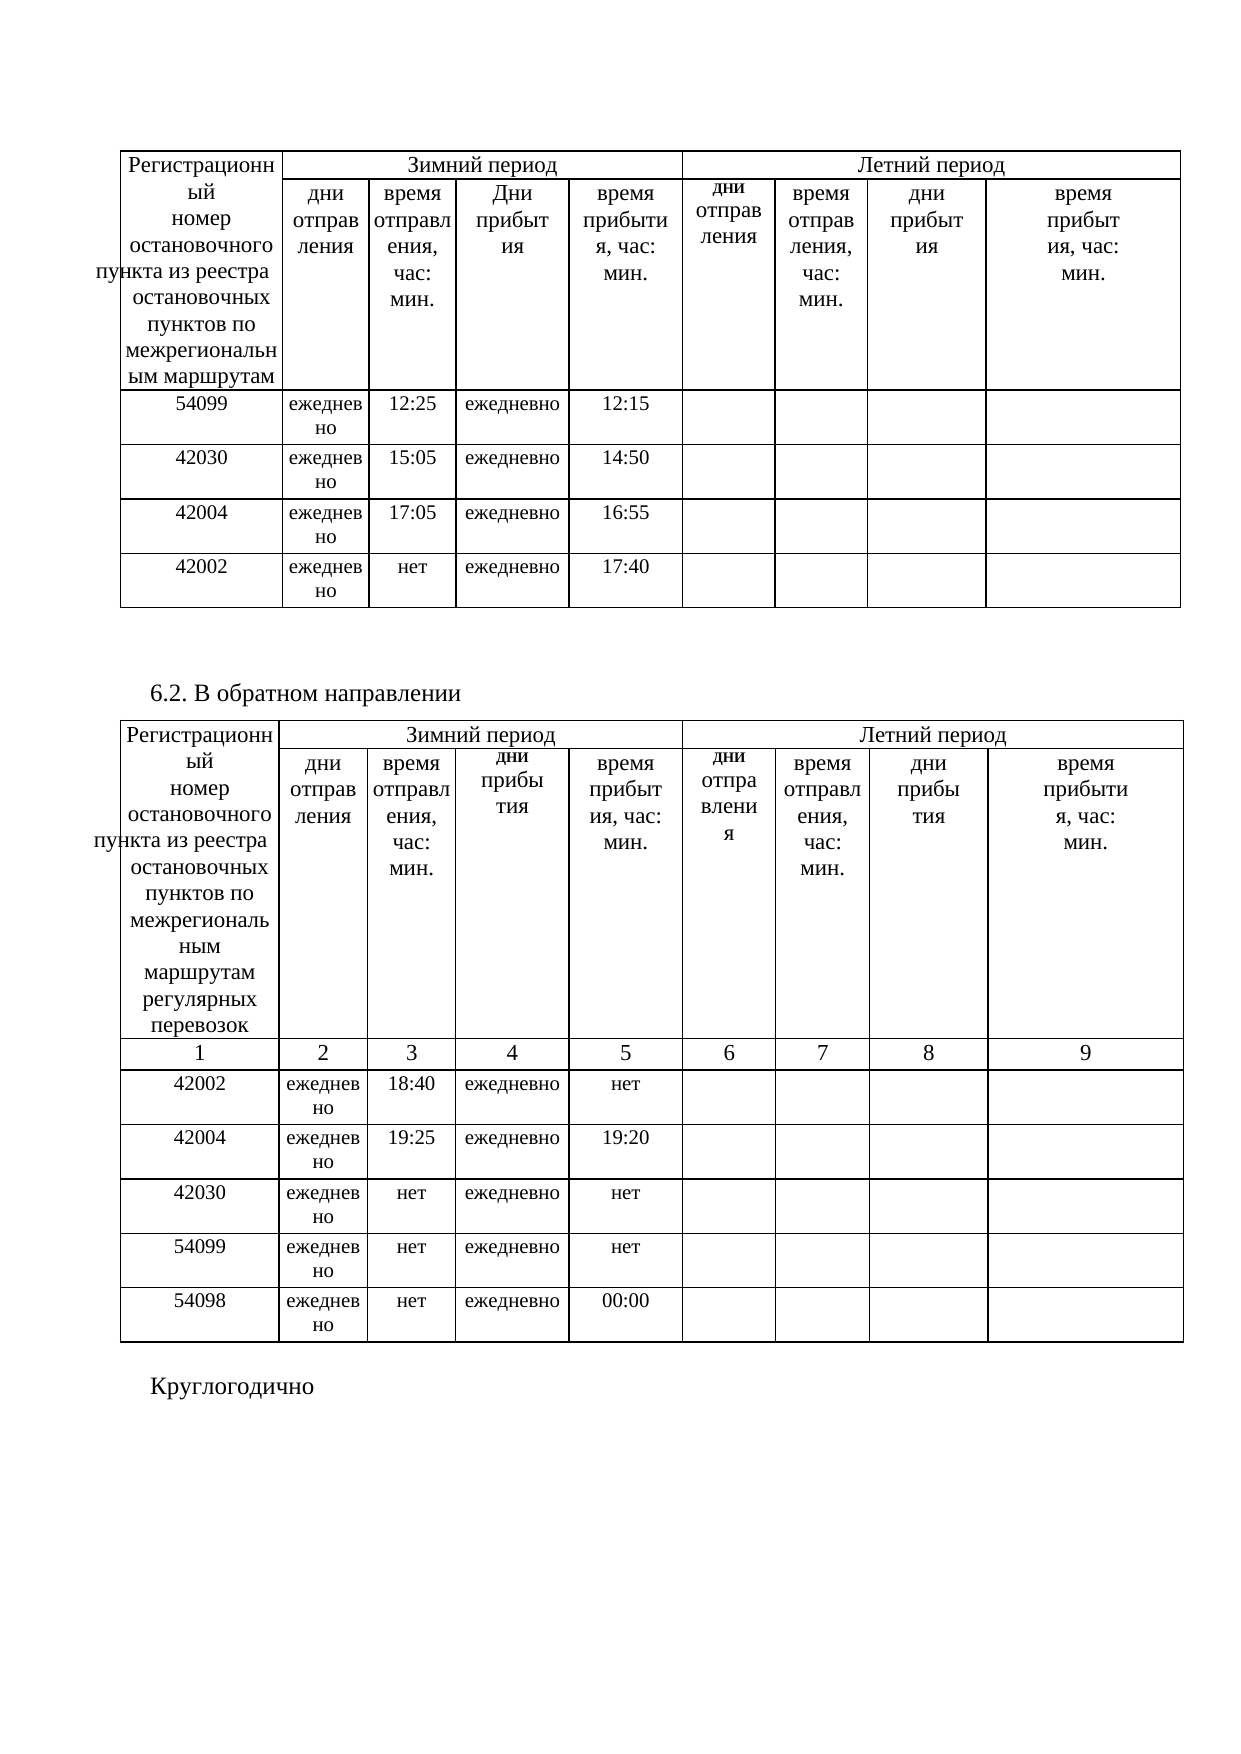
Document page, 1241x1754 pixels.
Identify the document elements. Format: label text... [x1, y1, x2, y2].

table_cell нет [570, 1180, 682, 1232]
table_cell [776, 554, 867, 607]
table_cell ежедневно [457, 554, 568, 607]
table_header Зимний период [283, 152, 682, 178]
table_cell [989, 1234, 1183, 1287]
table_cell 18:40 [368, 1071, 455, 1124]
table_cell [868, 445, 985, 498]
table_cell дни отправ ления [283, 180, 368, 389]
table_cell ежедневно [456, 1071, 568, 1124]
table_cell [776, 1071, 869, 1124]
table_cell [989, 1125, 1183, 1178]
table_cell [870, 1288, 987, 1341]
table_cell 42030 [121, 1180, 278, 1232]
table_cell дни прибы тия [870, 749, 987, 1037]
table_cell [683, 554, 774, 607]
table_cell ежедневно [457, 445, 568, 498]
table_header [121, 152, 282, 389]
table_cell 9 [989, 1039, 1183, 1069]
table_cell [870, 1071, 987, 1124]
table_cell 17:05 [370, 500, 455, 552]
table_cell 54099 [121, 1234, 278, 1287]
table_cell [989, 1288, 1183, 1341]
table_cell нет [370, 554, 455, 607]
table_cell 5 [570, 1039, 682, 1069]
table_cell 1 [121, 1039, 278, 1069]
table_cell ежедневно [283, 500, 368, 552]
table_cell [776, 1125, 869, 1178]
table_cell ДНИ отправ ления [683, 180, 774, 389]
text Круглогодично [150, 1371, 1090, 1400]
table_cell ежедневно [283, 391, 368, 444]
table_cell ежедневно [456, 1180, 568, 1232]
table_cell [683, 1125, 775, 1178]
table_cell 54099 [121, 391, 282, 444]
table_cell время отправ ления, час: мин. [776, 180, 867, 389]
table_cell ДНИ прибы тия [456, 749, 568, 1037]
table_header Регистрационный номер остановочного пункта из реестра остановочных пунктов по межрегиональным маршрутам регулярных перевозок [121, 721, 278, 1037]
table_cell нет [570, 1234, 682, 1287]
table_cell ежедневно [283, 445, 368, 498]
table_cell ежедневно [457, 500, 568, 552]
text 6.2. В обратном направлении [150, 678, 1090, 707]
table_cell 3 [368, 1039, 455, 1069]
table_cell 2 [280, 1039, 367, 1069]
table_cell 17:40 [570, 554, 682, 607]
table_cell [870, 1125, 987, 1178]
table_cell [870, 1234, 987, 1287]
table_cell [987, 391, 1180, 444]
table_cell время отправл ения, час: мин. [368, 749, 455, 1037]
table_cell время прибыти я, час: мин. [570, 180, 682, 389]
table_cell 8 [870, 1039, 987, 1069]
table_cell 6 [683, 1039, 775, 1069]
table_cell 42030 [121, 445, 282, 498]
table_cell ежедневно [456, 1288, 568, 1341]
table_cell [776, 445, 867, 498]
table_cell время отправл ения, час: мин. [370, 180, 455, 389]
table_cell [683, 391, 774, 444]
table_cell 42002 [121, 1071, 278, 1124]
table_cell 54098 [121, 1288, 278, 1341]
table_cell 12:15 [570, 391, 682, 444]
table_cell ежедневно [280, 1288, 367, 1341]
table_cell [683, 1234, 775, 1287]
table_cell дни прибыт ия [868, 180, 985, 389]
table_cell 4 [456, 1039, 568, 1069]
table_cell ежедневно [457, 391, 568, 444]
table_cell ежедневно [280, 1180, 367, 1232]
table_cell 19:25 [368, 1125, 455, 1178]
table_cell [776, 1180, 869, 1232]
table_cell 42004 [121, 1125, 278, 1178]
table_cell время прибыти я, час: мин. [989, 749, 1183, 1037]
table_cell 16:55 [570, 500, 682, 552]
table_cell [683, 445, 774, 498]
table_cell нет [368, 1234, 455, 1287]
table_cell время прибыт ия, час: мин. [570, 749, 682, 1037]
table_cell [870, 1180, 987, 1232]
table_cell [987, 554, 1180, 607]
table_cell [683, 1180, 775, 1232]
table_cell ежедневно [280, 1125, 367, 1178]
table_cell 42002 [121, 554, 282, 607]
table_cell [776, 1288, 869, 1341]
table_cell [989, 1071, 1183, 1124]
table_cell нет [368, 1288, 455, 1341]
table_cell 00:00 [570, 1288, 682, 1341]
table_cell ежедневно [456, 1125, 568, 1178]
table_cell нет [368, 1180, 455, 1232]
table_cell ежедневно [456, 1234, 568, 1287]
table_cell [776, 1234, 869, 1287]
table_cell 7 [776, 1039, 869, 1069]
table_cell 12:25 [370, 391, 455, 444]
table_cell [683, 1071, 775, 1124]
table_cell [987, 500, 1180, 552]
table_cell [683, 500, 774, 552]
table_cell 15:05 [370, 445, 455, 498]
table_cell [683, 1288, 775, 1341]
table_cell нет [570, 1071, 682, 1124]
table_cell время прибыт ия, час: мин. [987, 180, 1180, 389]
table_cell ежедневно [280, 1234, 367, 1287]
table_cell Дни прибыт ия [457, 180, 568, 389]
table_cell [868, 391, 985, 444]
table_cell [868, 554, 985, 607]
table_cell 42004 [121, 500, 282, 552]
table_cell [989, 1180, 1183, 1232]
table_cell 14:50 [570, 445, 682, 498]
table_cell 19:20 [570, 1125, 682, 1178]
table_cell ежедневно [283, 554, 368, 607]
table_cell ежедневно [280, 1071, 367, 1124]
table_cell [776, 500, 867, 552]
table_cell [987, 445, 1180, 498]
table_cell ДНИ отпра влени я [683, 749, 775, 1037]
table_cell время отправл ения, час: мин. [776, 749, 869, 1037]
table_header Зимний период [280, 721, 682, 747]
table_header Летний период [683, 152, 1180, 178]
table_cell дни отправ ления [280, 749, 367, 1037]
table_cell [776, 391, 867, 444]
table_header Летний период [683, 721, 1183, 747]
table_cell [868, 500, 985, 552]
